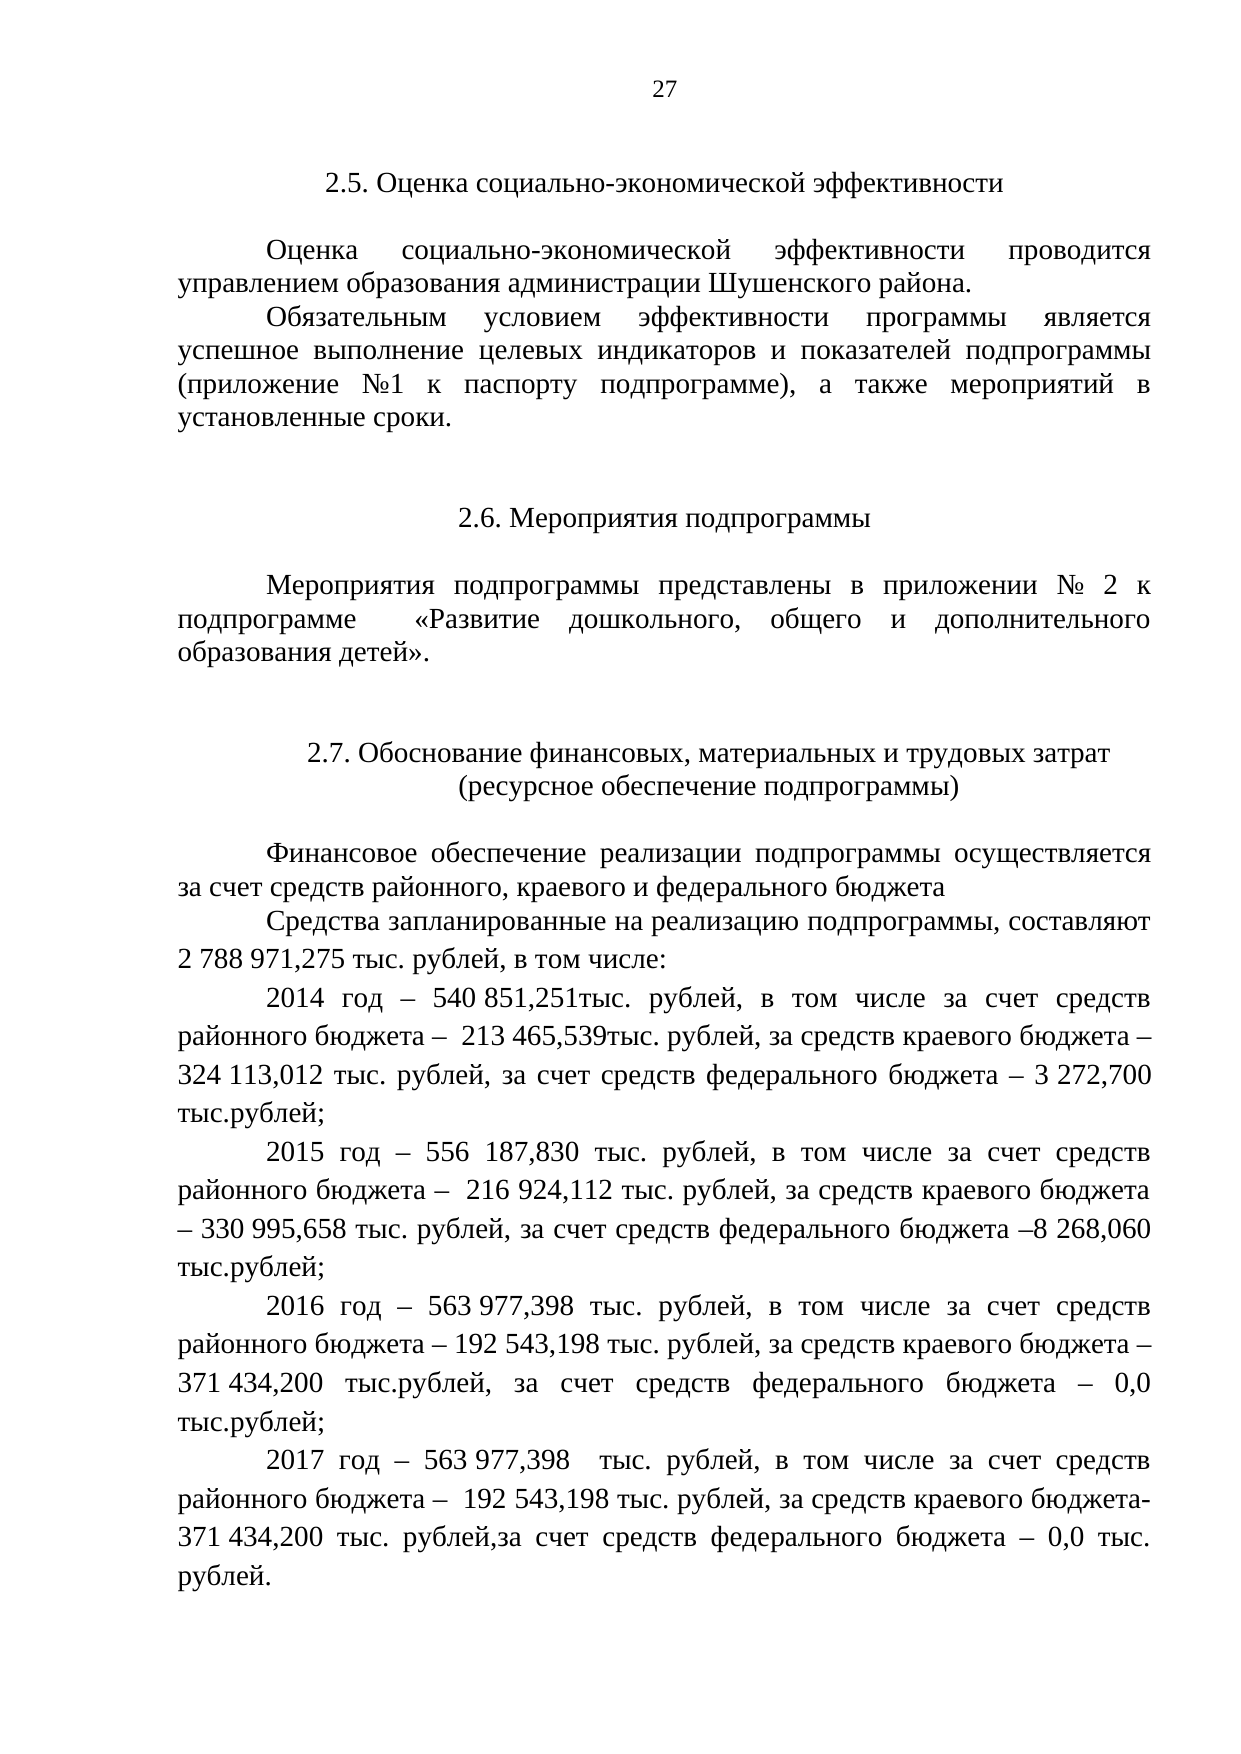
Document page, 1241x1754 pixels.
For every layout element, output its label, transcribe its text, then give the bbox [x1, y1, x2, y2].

text Финансовое обеспечение реализации подпрограммы осуществляется за счет средств районного, краевого и федерального бюджета [177, 836, 1152, 903]
text (ресурсное обеспечение подпрограммы) [177, 768, 1152, 802]
text 2.6. Мероприятия подпрограммы [177, 500, 1152, 534]
text 2014 год – 540 851,251тыс. рублей, в том числе за счет средств районного бюджета – 213 465,539тыс. рублей, за средств краевого бюджета – 324 113,012 тыс. рублей, за счет средств федерального бюджета – 3 272,700 тыс.рублей; [177, 980, 1152, 1129]
text Мероприятия подпрограммы представлены в приложении № 2 к подпрограмме «Развитие дошкольного, общего и дополнительного образования детей». [177, 567, 1152, 668]
text 2017 год – 563 977,398 тыс. рублей, в том числе за счет средств районного бюджета – 192 543,198 тыс. рублей, за средств краевого бюджета- 371 434,200 тыс. рублей,за счет средств федерального бюджета – 0,0 тыс. рублей. [177, 1442, 1152, 1591]
text Средства запланированные на реализацию подпрограммы, составляют 2 788 971,275 тыс. рублей, в том числе: [177, 903, 1152, 975]
text Обязательным условием эффективности программы является успешное выполнение целевых индикаторов и показателей подпрограммы (приложение №1 к паспорту подпрограмме), а также мероприятий в установленные сроки. [177, 299, 1152, 433]
text 2.7. Обоснование финансовых, материальных и трудовых затрат [177, 735, 1152, 768]
text 2016 год – 563 977,398 тыс. рублей, в том числе за счет средств районного бюджета – 192 543,198 тыс. рублей, за средств краевого бюджета – 371 434,200 тыс.рублей, за счет средств федерального бюджета – 0,0 тыс.рублей; [177, 1288, 1152, 1437]
text Оценка социально-экономической эффективности проводится управлением образования администрации Шушенского района. [177, 232, 1152, 299]
text 2.5. Оценка социально-экономической эффективности [177, 165, 1152, 198]
text 2015 год – 556 187,830 тыс. рублей, в том числе за счет средств районного бюджета – 216 924,112 тыс. рублей, за средств краевого бюджета – 330 995,658 тыс. рублей, за счет средств федерального бюджета –8 268,060 тыс.рублей; [177, 1134, 1152, 1283]
